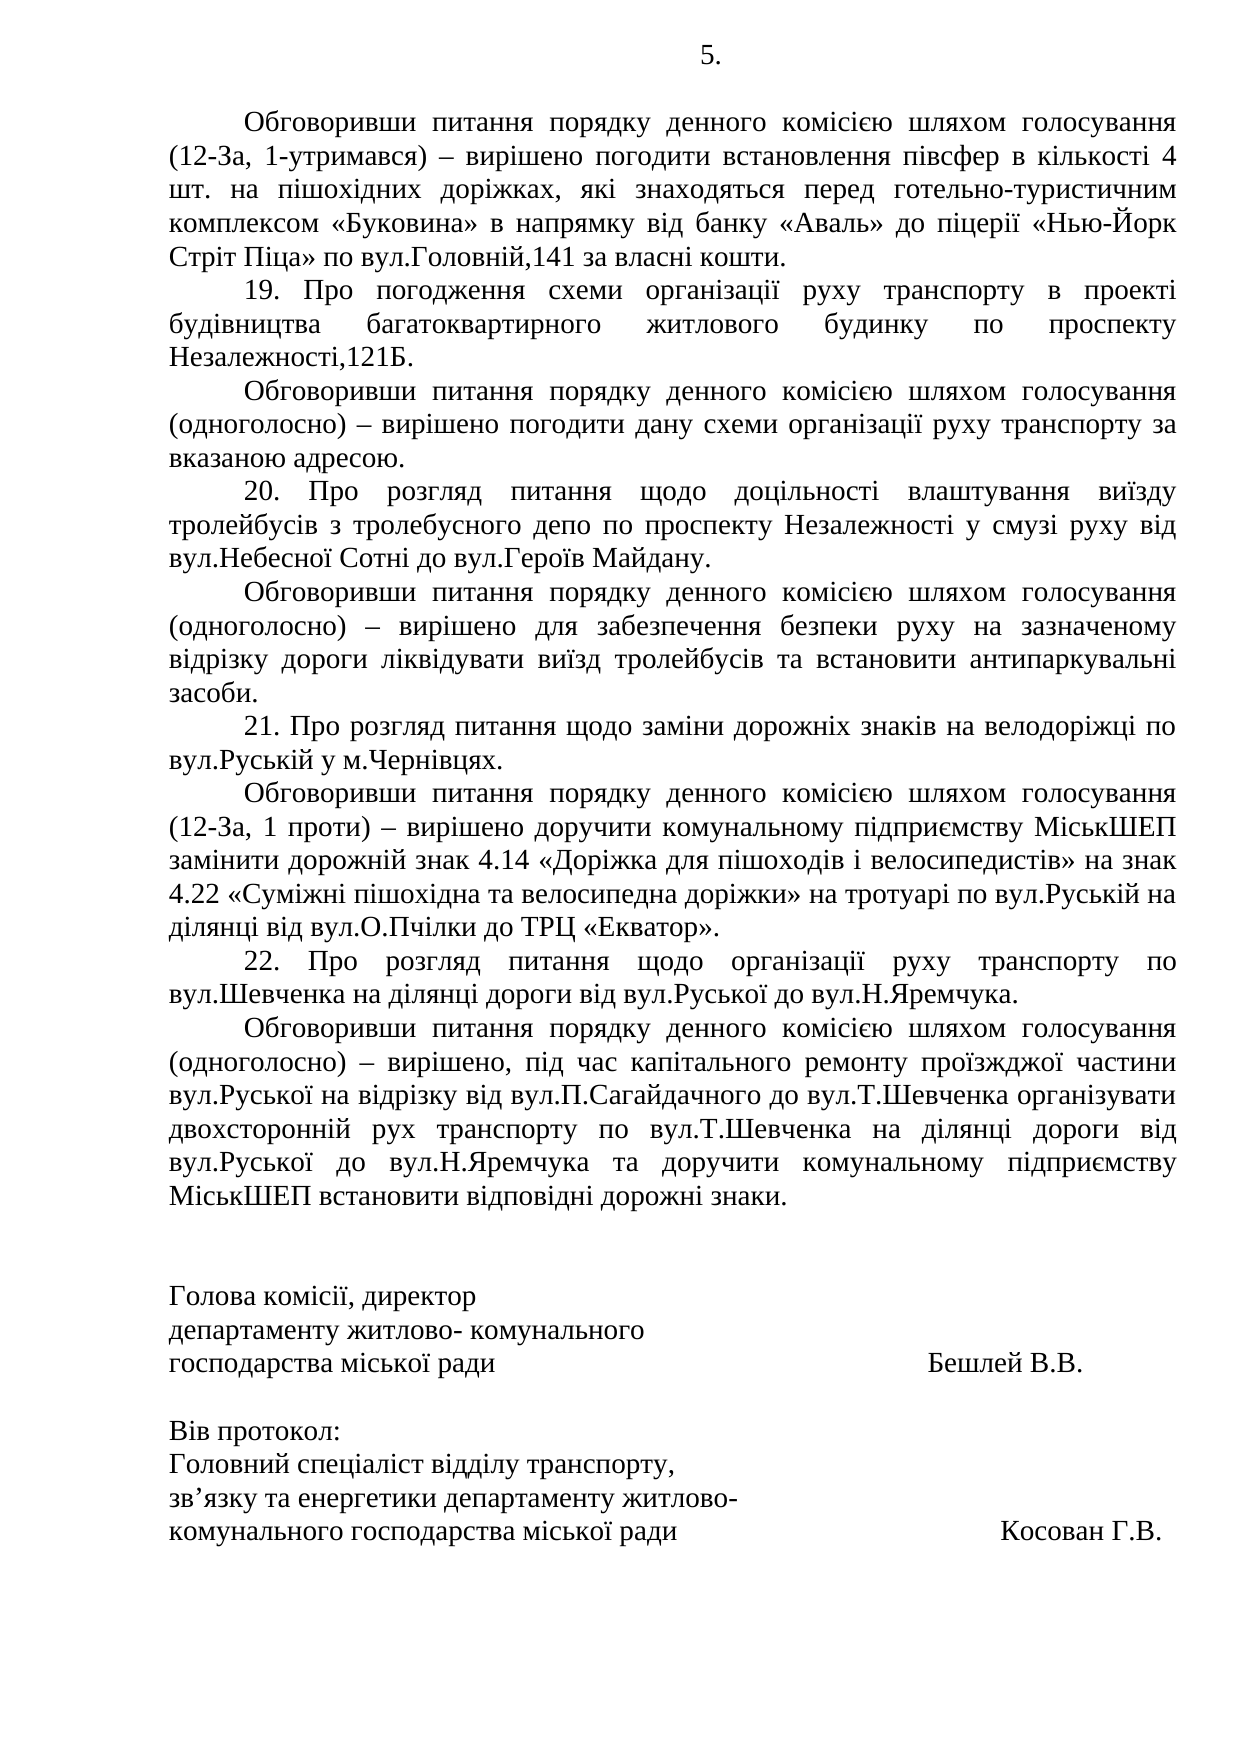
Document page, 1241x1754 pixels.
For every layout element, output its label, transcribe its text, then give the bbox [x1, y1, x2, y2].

title 19. Про погодження схеми організації руху транспорту в проекті будівництва багатоквартирного житлового будинку по проспекту Незалежності,121Б. [169, 272, 1177, 373]
text Голова комісії, директор [169, 1278, 1162, 1312]
text Головний спеціаліст відділу транспорту, [169, 1446, 1162, 1480]
title 5. [169, 37, 1177, 71]
title Обговоривши питання порядку денного комісією шляхом голосування (12-За, 1-утримався) – вирішено погодити встановлення півсфер в кількості 4 шт. на пішохідних доріжках, які знаходяться перед готельно-туристичним комплексом «Буковина» в напрямку від банку «Аваль» до піцерії «Нью-Йорк Стріт Піца» по вул.Головній,141 за власні кошти. [169, 104, 1177, 272]
title 21. Про розгляд питання щодо заміни дорожніх знаків на велодоріжці по вул.Руській у м.Чернівцях. [169, 708, 1177, 775]
text господарства міської ради Бешлей В.В. [169, 1346, 1162, 1379]
title Обговоривши питання порядку денного комісією шляхом голосування (12-За, 1 проти) – вирішено доручити комунальному підприємству МіськШЕП замінити дорожній знак 4.14 «Доріжка для пішоходів і велосипедистів» на знак 4.22 «Суміжні пішохідна та велосипедна доріжки» на тротуарі по вул.Руській на ділянці від вул.О.Пчілки до ТРЦ «Екватор». [169, 775, 1177, 943]
title комунального господарства міської ради Косован Г.В. [169, 1513, 1162, 1547]
title 20. Про розгляд питання щодо доцільності влаштування виїзду тролейбусів з тролебусного депо по проспекту Незалежності у смузі руху від вул.Небесної Сотні до вул.Героїв Майдану. [169, 473, 1177, 574]
text Вів протокол: [169, 1413, 1162, 1446]
title Обговоривши питання порядку денного комісією шляхом голосування (одноголосно) – вирішено, під час капітального ремонту проїзжджої частини вул.Руської на відрізку від вул.П.Сагайдачного до вул.Т.Шевченка організувати двохсторонній рух транспорту по вул.Т.Шевченка на ділянці дороги від вул.Руської до вул.Н.Яремчука та доручити комунальному підприємству МіськШЕП встановити відповідні дорожні знаки. [169, 1010, 1177, 1211]
title Обговоривши питання порядку денного комісією шляхом голосування (одноголосно) – вирішено для забезпечення безпеки руху на зазначеному відрізку дороги ліквідувати виїзд тролейбусів та встановити антипаркувальні засоби. [169, 574, 1177, 708]
title 22. Про розгляд питання щодо організації руху транспорту по вул.Шевченка на ділянці дороги від вул.Руської до вул.Н.Яремчука. [169, 943, 1177, 1010]
text зв’язку та енергетики департаменту житлово- [169, 1480, 1162, 1513]
title Обговоривши питання порядку денного комісією шляхом голосування (одноголосно) – вирішено погодити дану схеми організації руху транспорту за вказаною адресою. [169, 373, 1177, 473]
text департаменту житлово- комунального [169, 1312, 1162, 1346]
